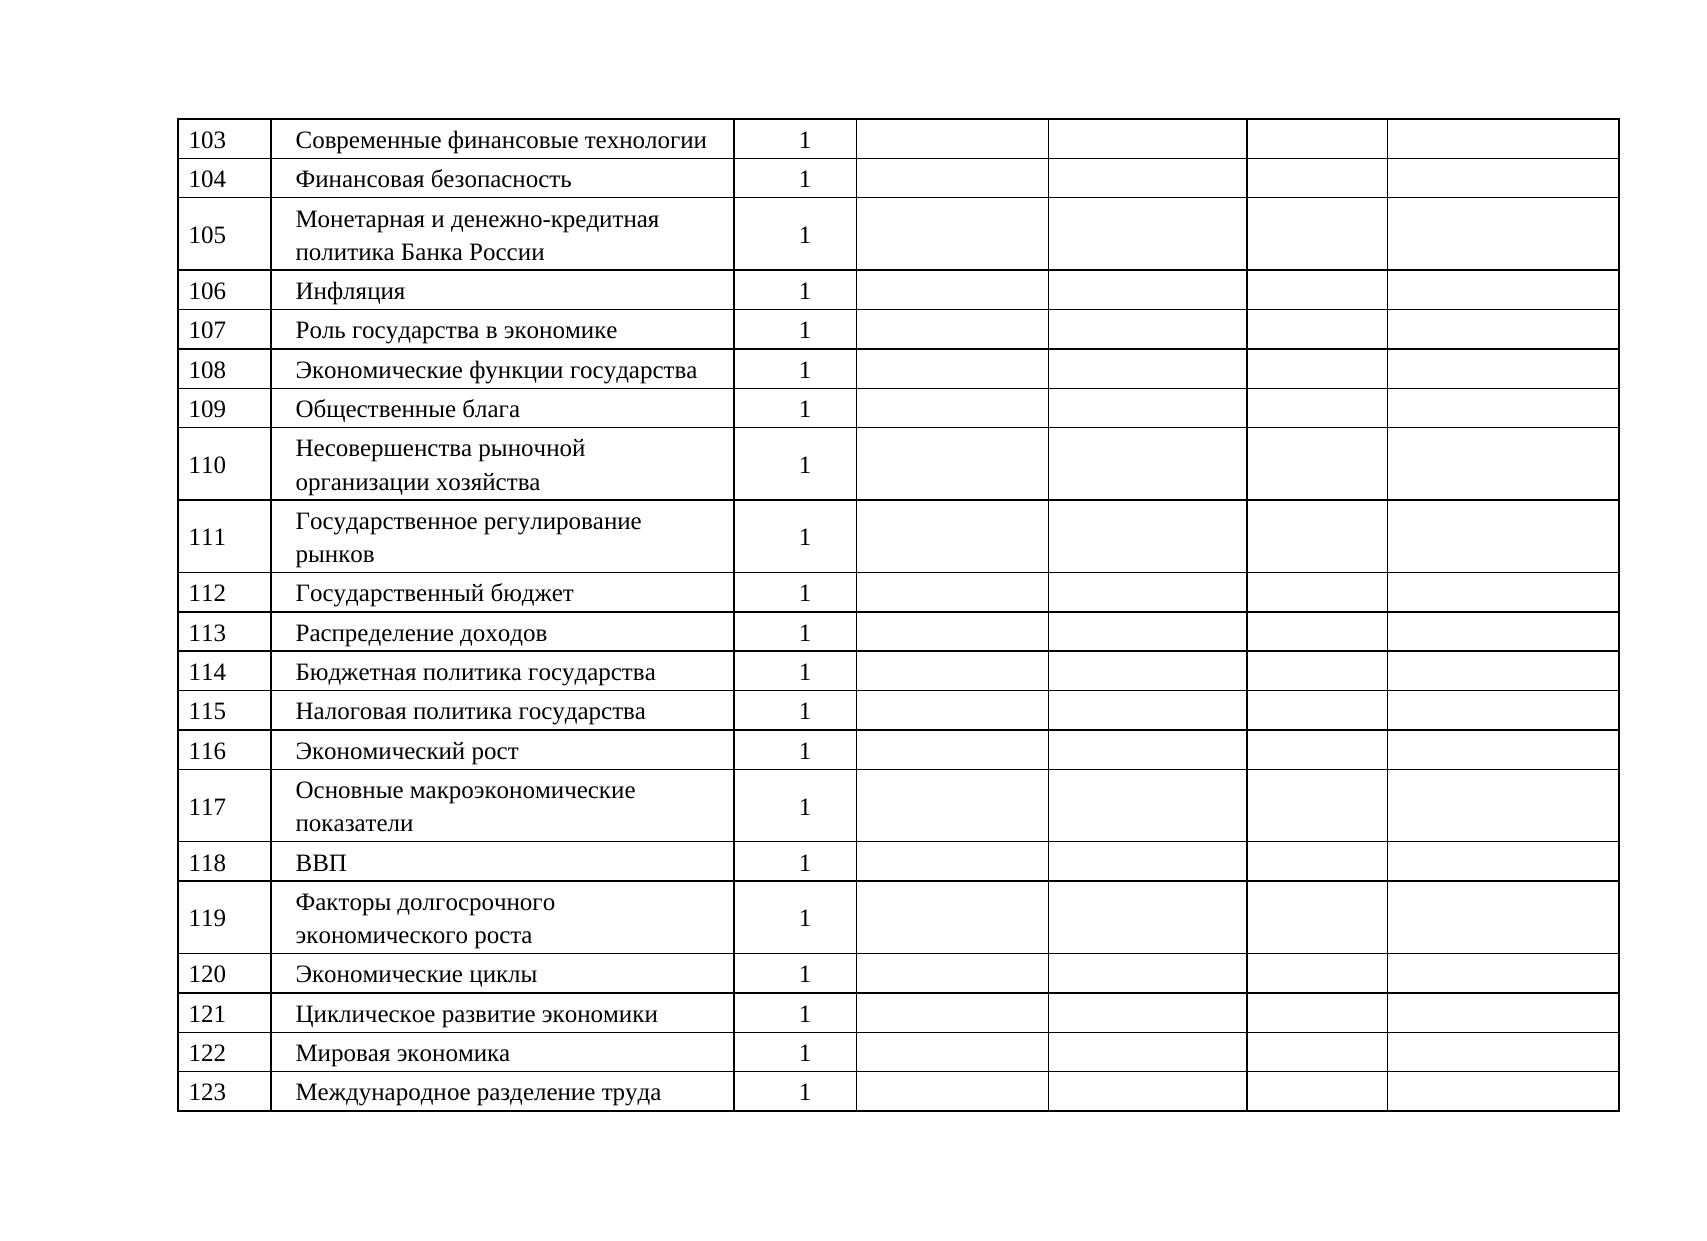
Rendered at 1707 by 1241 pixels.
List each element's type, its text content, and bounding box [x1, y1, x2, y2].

table_cell 1 [735, 198, 856, 269]
table_cell Основные макроэкономические показатели [272, 770, 733, 841]
table_cell 1 [735, 573, 856, 611]
table_cell [1388, 389, 1618, 427]
table_cell 123 [179, 1072, 270, 1110]
table_cell [1248, 842, 1387, 880]
table_cell [1049, 428, 1246, 499]
table_cell [1248, 691, 1387, 729]
table_cell 1 [735, 691, 856, 729]
table_cell [1248, 501, 1387, 572]
table_cell Монетарная и денежно-кредитная политика Банка России [272, 198, 733, 269]
table_cell [1388, 691, 1618, 729]
table_cell ВВП [272, 842, 733, 880]
table_cell 108 [179, 350, 270, 387]
table_cell [1248, 573, 1387, 611]
table_cell [1388, 428, 1618, 499]
table_cell 1 [735, 954, 856, 992]
table_cell [1388, 842, 1618, 880]
table_cell [857, 573, 1048, 611]
table_cell [857, 731, 1048, 768]
table_cell 1 [735, 159, 856, 197]
table_cell [1388, 159, 1618, 197]
table_cell 1 [735, 994, 856, 1031]
table_cell [1388, 731, 1618, 768]
table_cell [1248, 652, 1387, 690]
table_cell [857, 1072, 1048, 1110]
table_cell [857, 994, 1048, 1031]
table_cell 103 [179, 120, 270, 157]
table_cell 118 [179, 842, 270, 880]
table_cell 120 [179, 954, 270, 992]
table_cell 1 [735, 731, 856, 768]
table_cell [857, 501, 1048, 572]
table_cell 115 [179, 691, 270, 729]
table_cell [1049, 159, 1246, 197]
table_cell 106 [179, 271, 270, 309]
table_cell [857, 882, 1048, 953]
table_cell [1248, 882, 1387, 953]
table_cell 110 [179, 428, 270, 499]
table_cell 1 [735, 882, 856, 953]
table_cell [1248, 310, 1387, 348]
table_cell [1049, 691, 1246, 729]
table_cell [1388, 882, 1618, 953]
table_cell 116 [179, 731, 270, 768]
table_cell [857, 652, 1048, 690]
table_cell [857, 428, 1048, 499]
table_cell Финансовая безопасность [272, 159, 733, 197]
table_cell Несовершенства рыночной организации хозяйства [272, 428, 733, 499]
table_cell [1049, 389, 1246, 427]
table_cell [857, 691, 1048, 729]
table_cell 1 [735, 120, 856, 157]
table_cell [1248, 389, 1387, 427]
table_cell 117 [179, 770, 270, 841]
table_cell [1049, 954, 1246, 992]
table_cell Современные финансовые технологии [272, 120, 733, 157]
table_cell 1 [735, 271, 856, 309]
table_cell [1248, 120, 1387, 157]
table_cell 112 [179, 573, 270, 611]
table_cell [1388, 271, 1618, 309]
table_cell 1 [735, 770, 856, 841]
table_cell 111 [179, 501, 270, 572]
table_cell 1 [735, 1033, 856, 1071]
table_cell [1388, 954, 1618, 992]
table_cell [857, 954, 1048, 992]
table_cell [1049, 882, 1246, 953]
table_cell [857, 120, 1048, 157]
table_cell Экономические функции государства [272, 350, 733, 387]
table_cell Экономический рост [272, 731, 733, 768]
table_cell 1 [735, 350, 856, 387]
table_cell 107 [179, 310, 270, 348]
table_cell [1049, 271, 1246, 309]
table_cell Государственный бюджет [272, 573, 733, 611]
table_cell [1248, 731, 1387, 768]
table_cell [857, 613, 1048, 650]
table_cell Общественные блага [272, 389, 733, 427]
table_cell [857, 389, 1048, 427]
table_cell Роль государства в экономике [272, 310, 733, 348]
table_cell [1388, 994, 1618, 1031]
table_cell Факторы долгосрочного экономического роста [272, 882, 733, 953]
table_cell [1049, 310, 1246, 348]
table_cell Мировая экономика [272, 1033, 733, 1071]
table_cell [1388, 120, 1618, 157]
table_cell [1248, 954, 1387, 992]
table_cell 1 [735, 501, 856, 572]
table_cell Экономические циклы [272, 954, 733, 992]
table_cell [1049, 120, 1246, 157]
table_cell 113 [179, 613, 270, 650]
table_cell [1388, 573, 1618, 611]
table_cell [1049, 842, 1246, 880]
table_cell Бюджетная политика государства [272, 652, 733, 690]
table_cell 121 [179, 994, 270, 1031]
table_cell [1248, 350, 1387, 387]
table_cell 114 [179, 652, 270, 690]
table_cell [1388, 198, 1618, 269]
table_cell [1049, 501, 1246, 572]
table_cell 1 [735, 389, 856, 427]
table_cell [1248, 271, 1387, 309]
table_cell [1049, 770, 1246, 841]
table_cell [857, 310, 1048, 348]
table_cell 1 [735, 428, 856, 499]
table_cell [857, 1033, 1048, 1071]
table_cell [1049, 198, 1246, 269]
table_cell [1049, 731, 1246, 768]
table_cell [1388, 350, 1618, 387]
table_cell Инфляция [272, 271, 733, 309]
table_cell [1248, 994, 1387, 1031]
table_cell Налоговая политика государства [272, 691, 733, 729]
table_cell [1049, 573, 1246, 611]
table_cell [1049, 1033, 1246, 1071]
table_cell [1248, 428, 1387, 499]
table_cell Государственное регулирование рынков [272, 501, 733, 572]
table_cell [857, 770, 1048, 841]
table_cell 1 [735, 652, 856, 690]
table_cell [1248, 159, 1387, 197]
table_cell [1049, 350, 1246, 387]
table_cell [1388, 770, 1618, 841]
table_cell [1388, 613, 1618, 650]
table_cell [1388, 310, 1618, 348]
table_cell 122 [179, 1033, 270, 1071]
table_cell 104 [179, 159, 270, 197]
table_cell [1248, 1033, 1387, 1071]
table_cell 1 [735, 842, 856, 880]
table_cell [857, 350, 1048, 387]
table_cell 119 [179, 882, 270, 953]
table_cell Международное разделение труда [272, 1072, 733, 1110]
table_cell 109 [179, 389, 270, 427]
table_cell [1388, 501, 1618, 572]
table_cell [1248, 770, 1387, 841]
table_cell [1388, 652, 1618, 690]
table_cell [857, 842, 1048, 880]
table_cell [857, 271, 1048, 309]
table_cell 1 [735, 1072, 856, 1110]
table_cell [1049, 652, 1246, 690]
table_cell [1248, 198, 1387, 269]
table_cell [1388, 1072, 1618, 1110]
table_cell [1049, 613, 1246, 650]
table_cell [1248, 613, 1387, 650]
table_cell 105 [179, 198, 270, 269]
table_cell [1248, 1072, 1387, 1110]
table_cell Распределение доходов [272, 613, 733, 650]
table_cell [1049, 1072, 1246, 1110]
table_cell 1 [735, 310, 856, 348]
table_cell [1388, 1033, 1618, 1071]
table_cell [1049, 994, 1246, 1031]
table_cell 1 [735, 613, 856, 650]
table_cell Циклическое развитие экономики [272, 994, 733, 1031]
table_cell [857, 159, 1048, 197]
table_cell [857, 198, 1048, 269]
